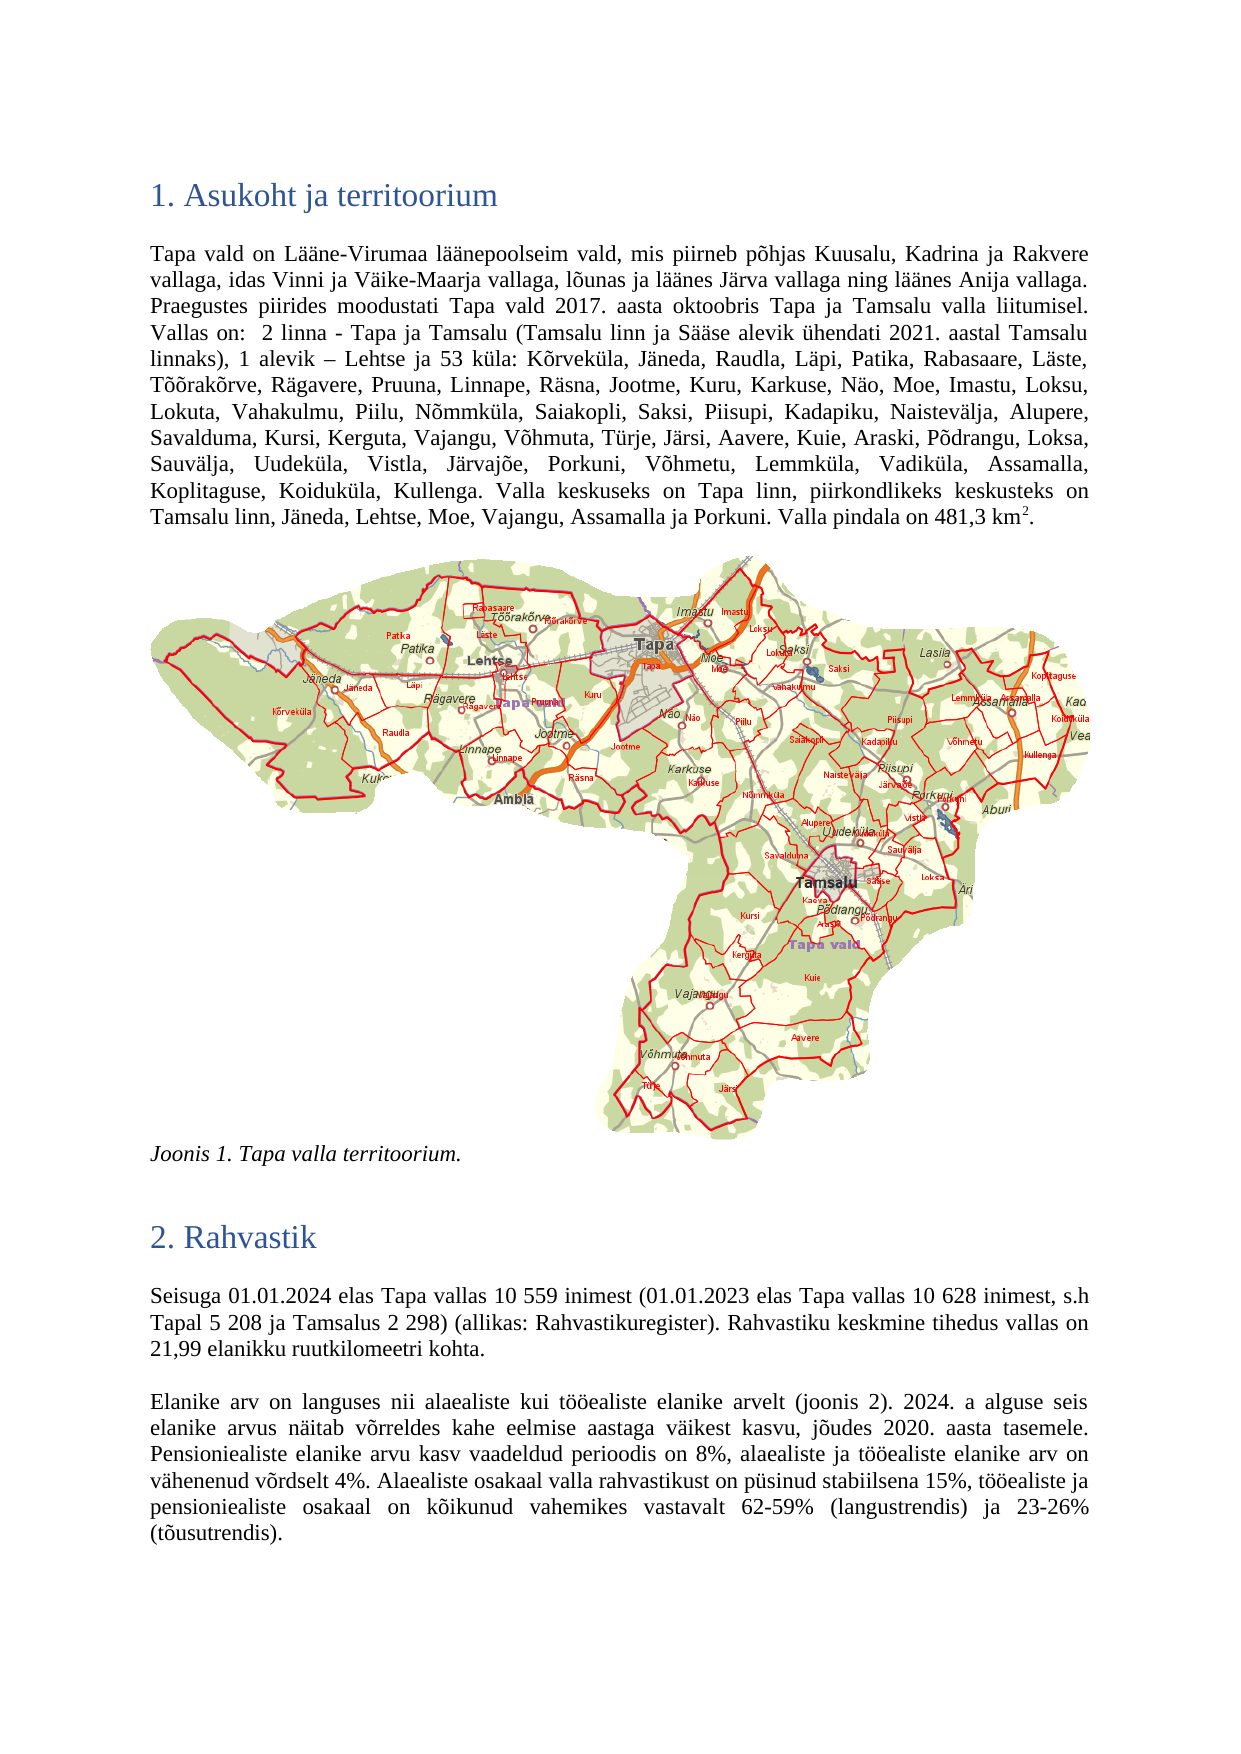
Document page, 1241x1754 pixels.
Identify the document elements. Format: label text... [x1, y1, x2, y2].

subtitle 1. Asukoht ja territoorium [150, 175, 1090, 213]
picture [150, 556, 1091, 1140]
text Seisuga 01.01.2024 elas Tapa vallas 10 559 inimest (01.01.2023 elas Tapa vallas 10 628 inimest, s.h Tapal 5 208 ja Tamsalus 2 298) (allikas: Rahvastikuregister). Rahvastiku keskmine tihedus vallas on 21,99 elanikku ruutkilomeetri kohta. [150, 1282, 1090, 1361]
text Tapa vald on Lääne-Virumaa läänepoolseim vald, mis piirneb põhjas Kuusalu, Kadrina ja Rakvere vallaga, idas Vinni ja Väike-Maarja vallaga, lõunas ja läänes Järva vallaga ning läänes Anija vallaga. Praegustes piirides moodustati Tapa vald 2017. aasta oktoobris Tapa ja Tamsalu valla liitumisel. Vallas on: 2 linna - Tapa ja Tamsalu (Tamsalu linn ja Sääse alevik ühendati 2021. aastal Tamsalu linnaks), 1 alevik – Lehtse ja 53 küla: Kõrveküla, Jäneda, Raudla, Läpi, Patika, Rabasaare, Läste, Tõõrakõrve, Rägavere, Pruuna, Linnape, Räsna, Jootme, Kuru, Karkuse, Näo, Moe, Imastu, Loksu, Lokuta, Vahakulmu, Piilu, Nõmmküla, Saiakopli, Saksi, Piisupi, Kadapiku, Naistevälja, Alupere, Savalduma, Kursi, Kerguta, Vajangu, Võhmuta, Türje, Järsi, Aavere, Kuie, Araski, Põdrangu, Loksa, Sauvälja, Uudeküla, Vistla, Järvajõe, Porkuni, Võhmetu, Lemmküla, Vadiküla, Assamalla, Koplitaguse, Koiduküla, Kullenga. Valla keskuseks on Tapa linn, piirkondlikeks keskusteks on Tamsalu linn, Jäneda, Lehtse, Moe, Vajangu, Assamalla ja Porkuni. Valla pindala on 481,3 km2. [150, 240, 1090, 529]
subtitle 2. Rahvastik [150, 1218, 1090, 1256]
text Elanike arv on languses nii alaealiste kui tööealiste elanike arvelt (joonis 2). 2024. a alguse seis elanike arvus näitab võrreldes kahe eelmise aastaga väikest kasvu, jõudes 2020. aasta tasemele. Pensioniealiste elanike arvu kasv vaadeldud perioodis on 8%, alaealiste ja tööealiste elanike arv on vähenenud võrdselt 4%. Alaealiste osakaal valla rahvastikust on püsinud stabiilsena 15%, tööealiste ja pensioniealiste osakaal on kõikunud vahemikes vastavalt 62-59% (langustrendis) ja 23-26% (tõusutrendis). [150, 1388, 1090, 1546]
text Joonis 1. Tapa valla territoorium. [150, 1140, 1090, 1166]
